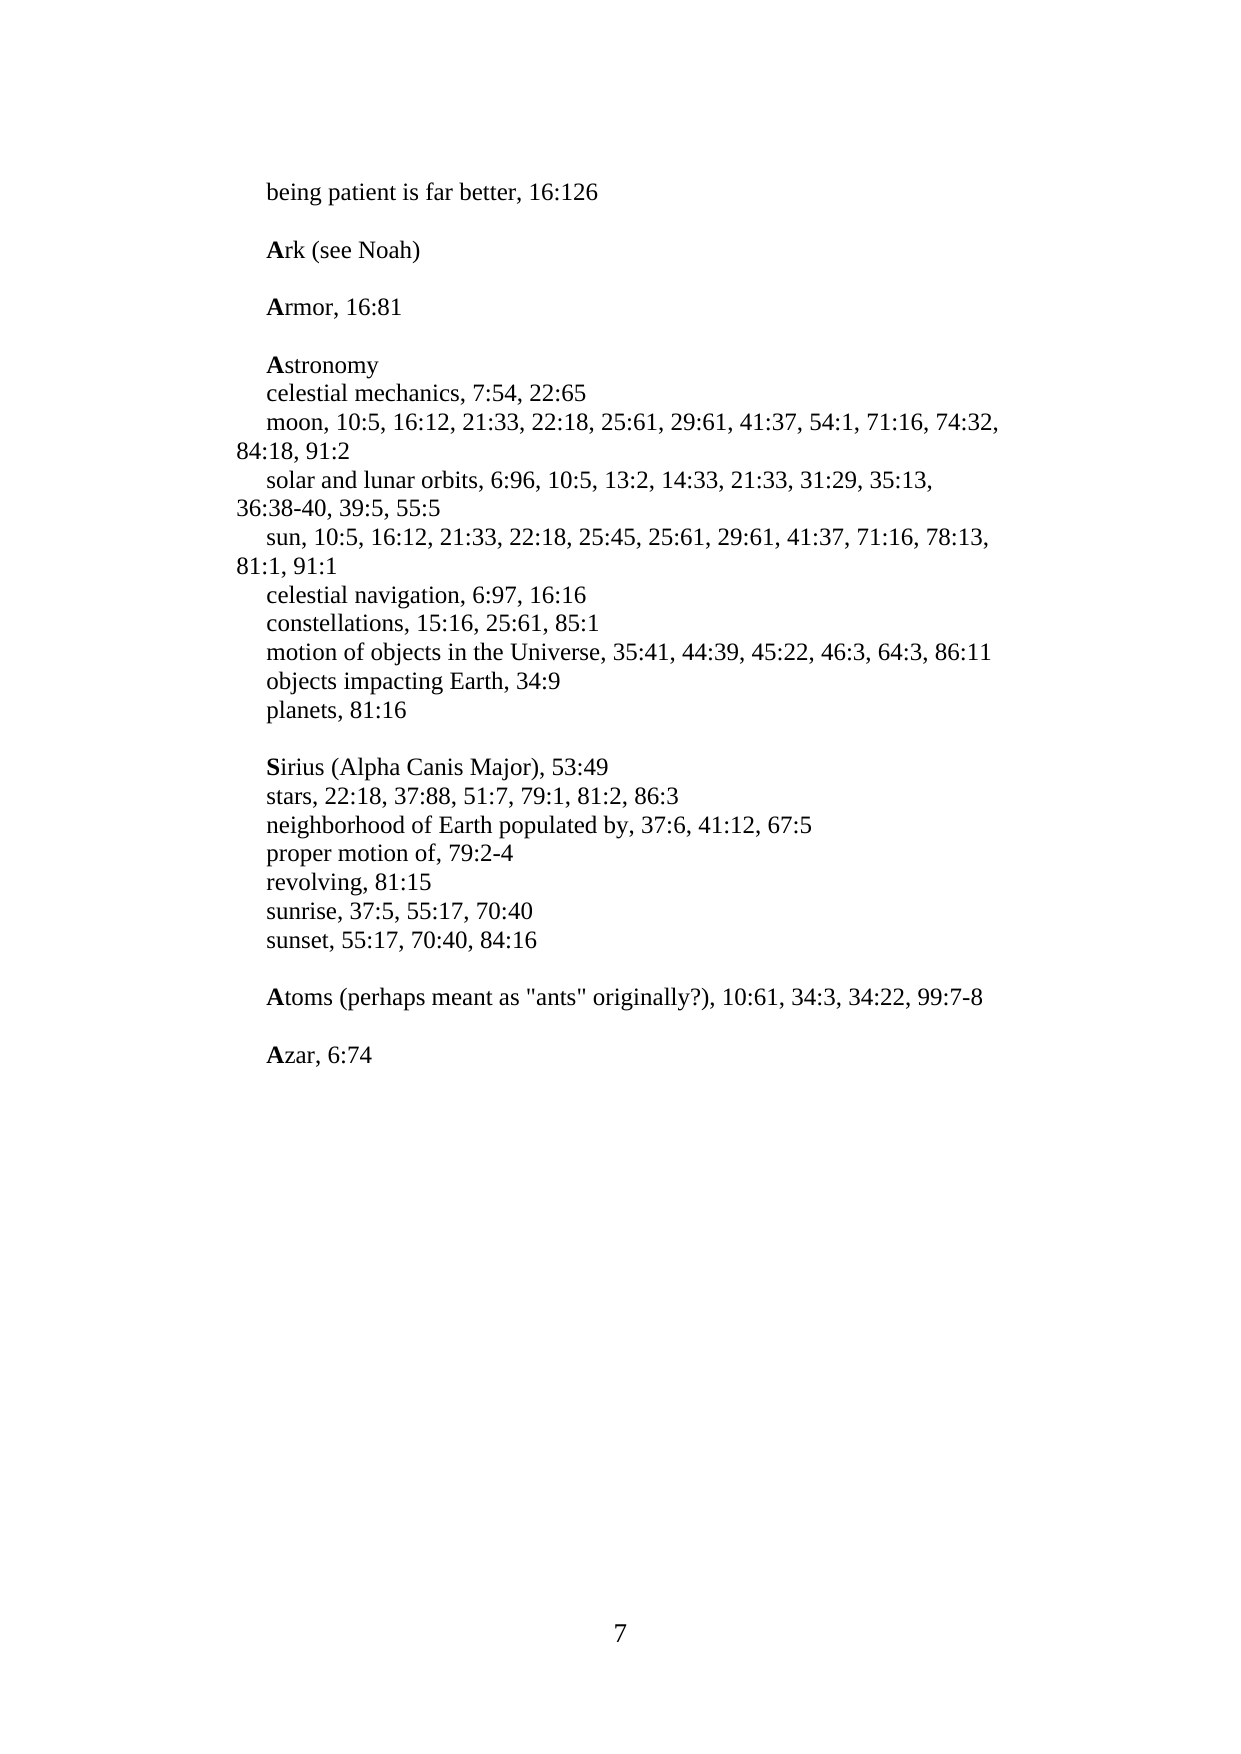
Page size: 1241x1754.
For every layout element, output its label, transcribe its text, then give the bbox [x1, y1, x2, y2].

text Armor, 16:81 [236, 292, 1004, 321]
text celestial mechanics, 7:54, 22:65 [236, 378, 1004, 407]
text moon, 10:5, 16:12, 21:33, 22:18, 25:61, 29:61, 41:37, 54:1, 71:16, 74:32, 84:18, 91:2 [236, 407, 1004, 465]
text revolving, 81:15 [236, 867, 1004, 896]
text Azar, 6:74 [236, 1040, 1004, 1068]
text Astronomy [236, 350, 1004, 378]
text planets, 81:16 [236, 695, 1004, 723]
text sunset, 55:17, 70:40, 84:16 [236, 925, 1004, 953]
text Ark (see Noah) [236, 235, 1004, 263]
text proper motion of, 79:2-4 [236, 838, 1004, 867]
text constellations, 15:16, 25:61, 85:1 [236, 608, 1004, 637]
text objects impacting Earth, 34:9 [236, 666, 1004, 695]
text neighborhood of Earth populated by, 37:6, 41:12, 67:5 [236, 810, 1004, 838]
text Atoms (perhaps meant as "ants" originally?), 10:61, 34:3, 34:22, 99:7-8 [236, 982, 1004, 1011]
text celestial navigation, 6:97, 16:16 [236, 580, 1004, 608]
text sun, 10:5, 16:12, 21:33, 22:18, 25:45, 25:61, 29:61, 41:37, 71:16, 78:13, 81:1, 91:1 [236, 522, 1004, 580]
text motion of objects in the Universe, 35:41, 44:39, 45:22, 46:3, 64:3, 86:11 [236, 637, 1004, 666]
text Sirius (Alpha Canis Major), 53:49 [236, 752, 1004, 781]
text stars, 22:18, 37:88, 51:7, 79:1, 81:2, 86:3 [236, 781, 1004, 810]
text being patient is far better, 16:126 [236, 177, 1004, 206]
text solar and lunar orbits, 6:96, 10:5, 13:2, 14:33, 21:33, 31:29, 35:13, 36:38-40, 39:5, 55:5 [236, 465, 1004, 522]
text sunrise, 37:5, 55:17, 70:40 [236, 896, 1004, 925]
